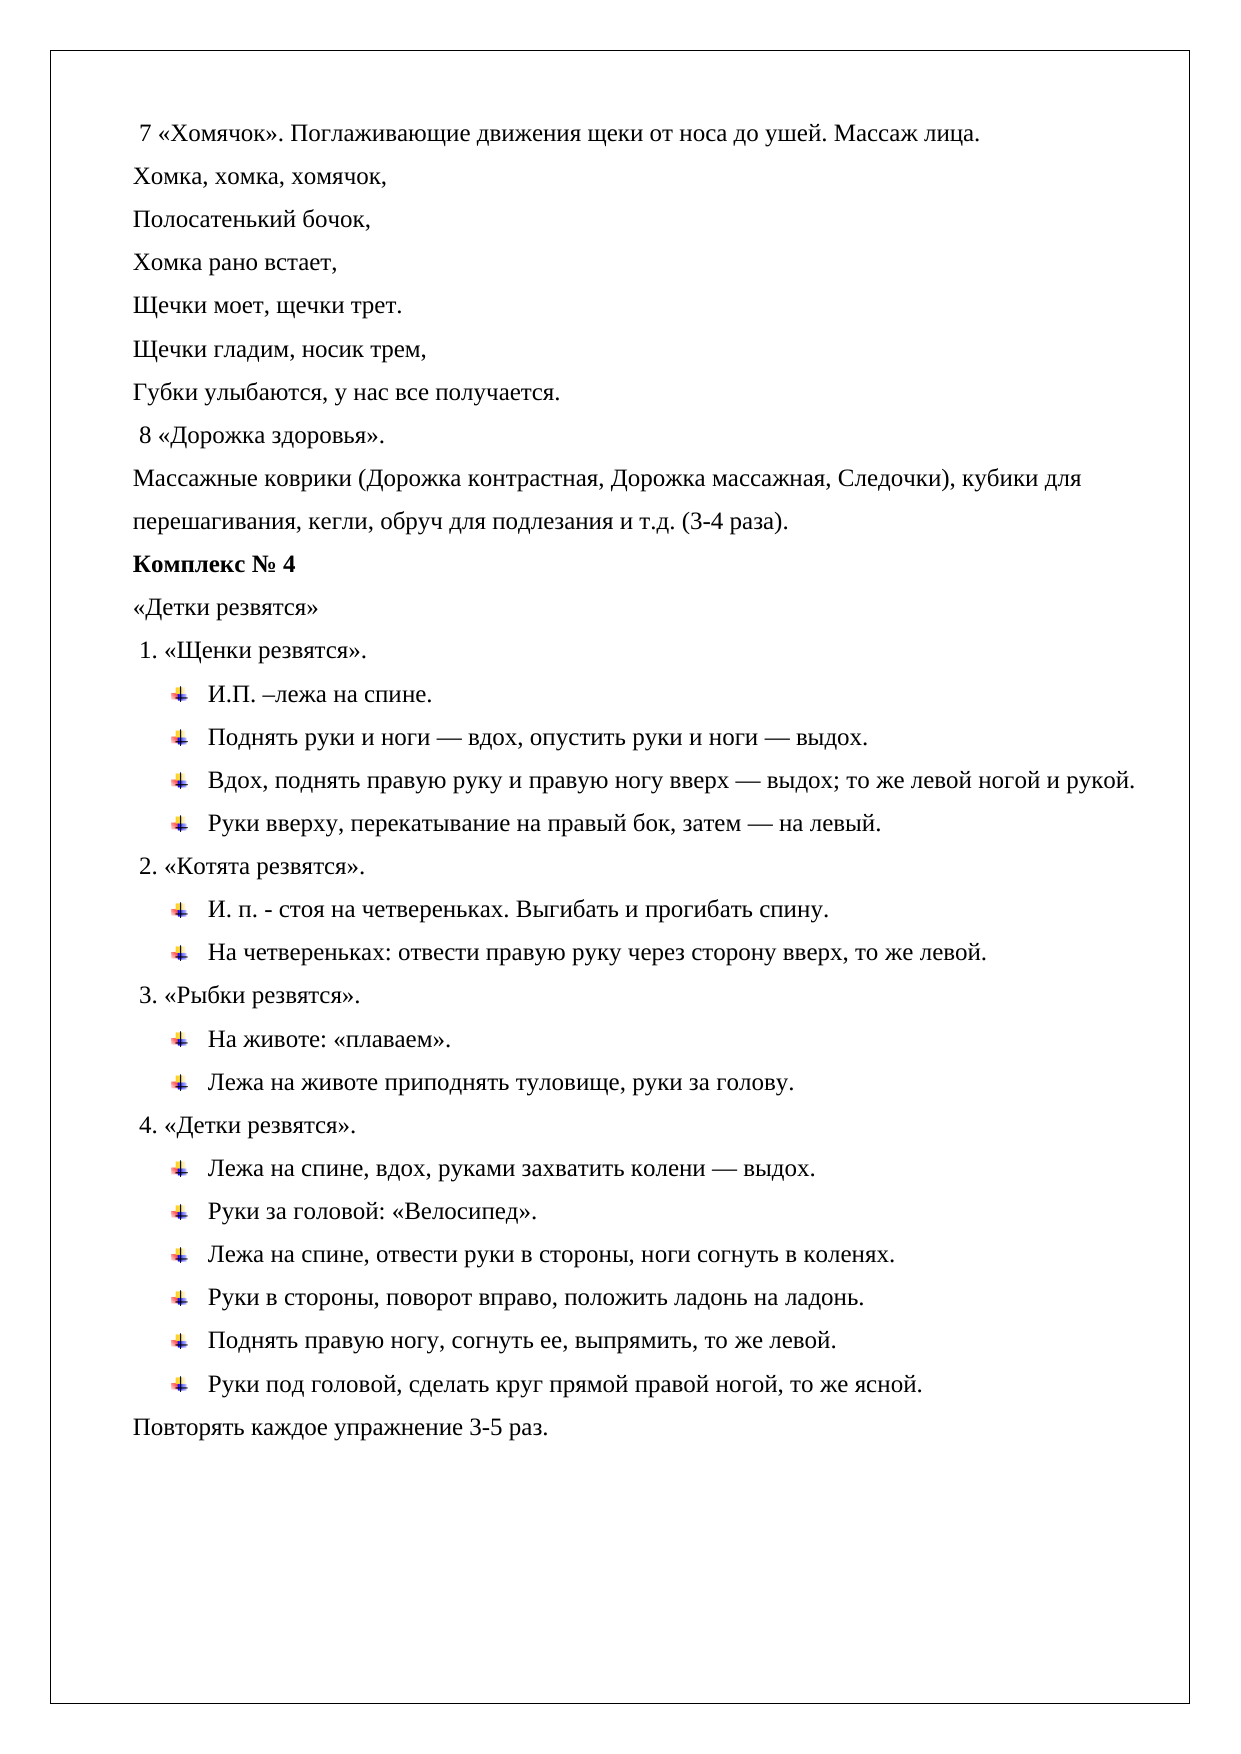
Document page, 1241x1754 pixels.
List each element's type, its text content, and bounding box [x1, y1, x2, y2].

picture [171, 685, 188, 702]
picture [171, 1289, 188, 1306]
list Поднять руки и ноги — вдох, опустить руки и ноги — выдох. [170, 722, 1152, 751]
text Повторять каждое упражнение 3-5 раз. [133, 1412, 1152, 1441]
picture [171, 771, 188, 789]
picture [171, 1030, 188, 1047]
text «Детки резвятся» [133, 592, 1152, 621]
list На четвереньках: отвести правую руку через сторону вверх, то же левой. [170, 937, 1152, 966]
picture [171, 1332, 188, 1349]
picture [171, 901, 188, 918]
text Комплекс № 4 [133, 549, 1152, 578]
list Лежа на спине, вдох, руками захватить колени — выдох. [170, 1153, 1152, 1182]
list Поднять правую ногу, согнуть ее, выпрямить, то же левой. [170, 1326, 1152, 1354]
picture [171, 814, 188, 832]
text 8 «Дорожка здоровья». [133, 420, 1152, 449]
list На животе: «плаваем». [170, 1024, 1152, 1052]
picture [171, 944, 188, 961]
text 1. «Щенки резвятся». [133, 636, 1152, 664]
list Лежа на животе приподнять туловище, руки за голову. [170, 1067, 1152, 1096]
text 4. «Детки резвятся». [133, 1110, 1152, 1139]
list Руки в стороны, поворот вправо, положить ладонь на ладонь. [170, 1282, 1152, 1311]
list Вдох, поднять правую руку и правую ногу вверх — выдох; то же левой ногой и рукой. [170, 765, 1152, 794]
text Хомка, хомка, хомячок, [133, 161, 1152, 190]
list Руки за головой: «Велосипед». [170, 1196, 1152, 1225]
picture [171, 728, 188, 746]
text 3. «Рыбки резвятся». [133, 981, 1152, 1009]
text Массажные коврики (Дорожка контрастная, Дорожка массажная, Следочки), кубики для перешагивания, кегли, обруч для подлезания и т.д. (3-4 раза). [133, 463, 1152, 535]
picture [171, 1159, 188, 1177]
text Губки улыбаются, у нас все получается. [133, 377, 1152, 406]
text 7 «Хомячок». Поглаживающие движения щеки от носа до ушей. Массаж лица. [133, 118, 1152, 147]
list И. п. - стоя на четвереньках. Выгибать и прогибать спину. [170, 894, 1152, 923]
picture [171, 1246, 188, 1263]
text Хомка рано встает, [133, 247, 1152, 276]
list Лежа на спине, отвести руки в стороны, ноги согнуть в коленях. [170, 1239, 1152, 1268]
list Руки под головой, сделать круг прямой правой ногой, то же ясной. [170, 1369, 1152, 1397]
text Полосатенький бочок, [133, 204, 1152, 233]
list И.П. –лежа на спине. [170, 679, 1152, 707]
list Руки вверху, перекатывание на правый бок, затем — на левый. [170, 808, 1152, 837]
text 2. «Котята резвятся». [133, 851, 1152, 880]
picture [171, 1073, 188, 1091]
text Щечки моет, щечки трет. [133, 291, 1152, 319]
picture [171, 1375, 188, 1392]
text Щечки гладим, носик трем, [133, 334, 1152, 362]
picture [171, 1203, 188, 1220]
